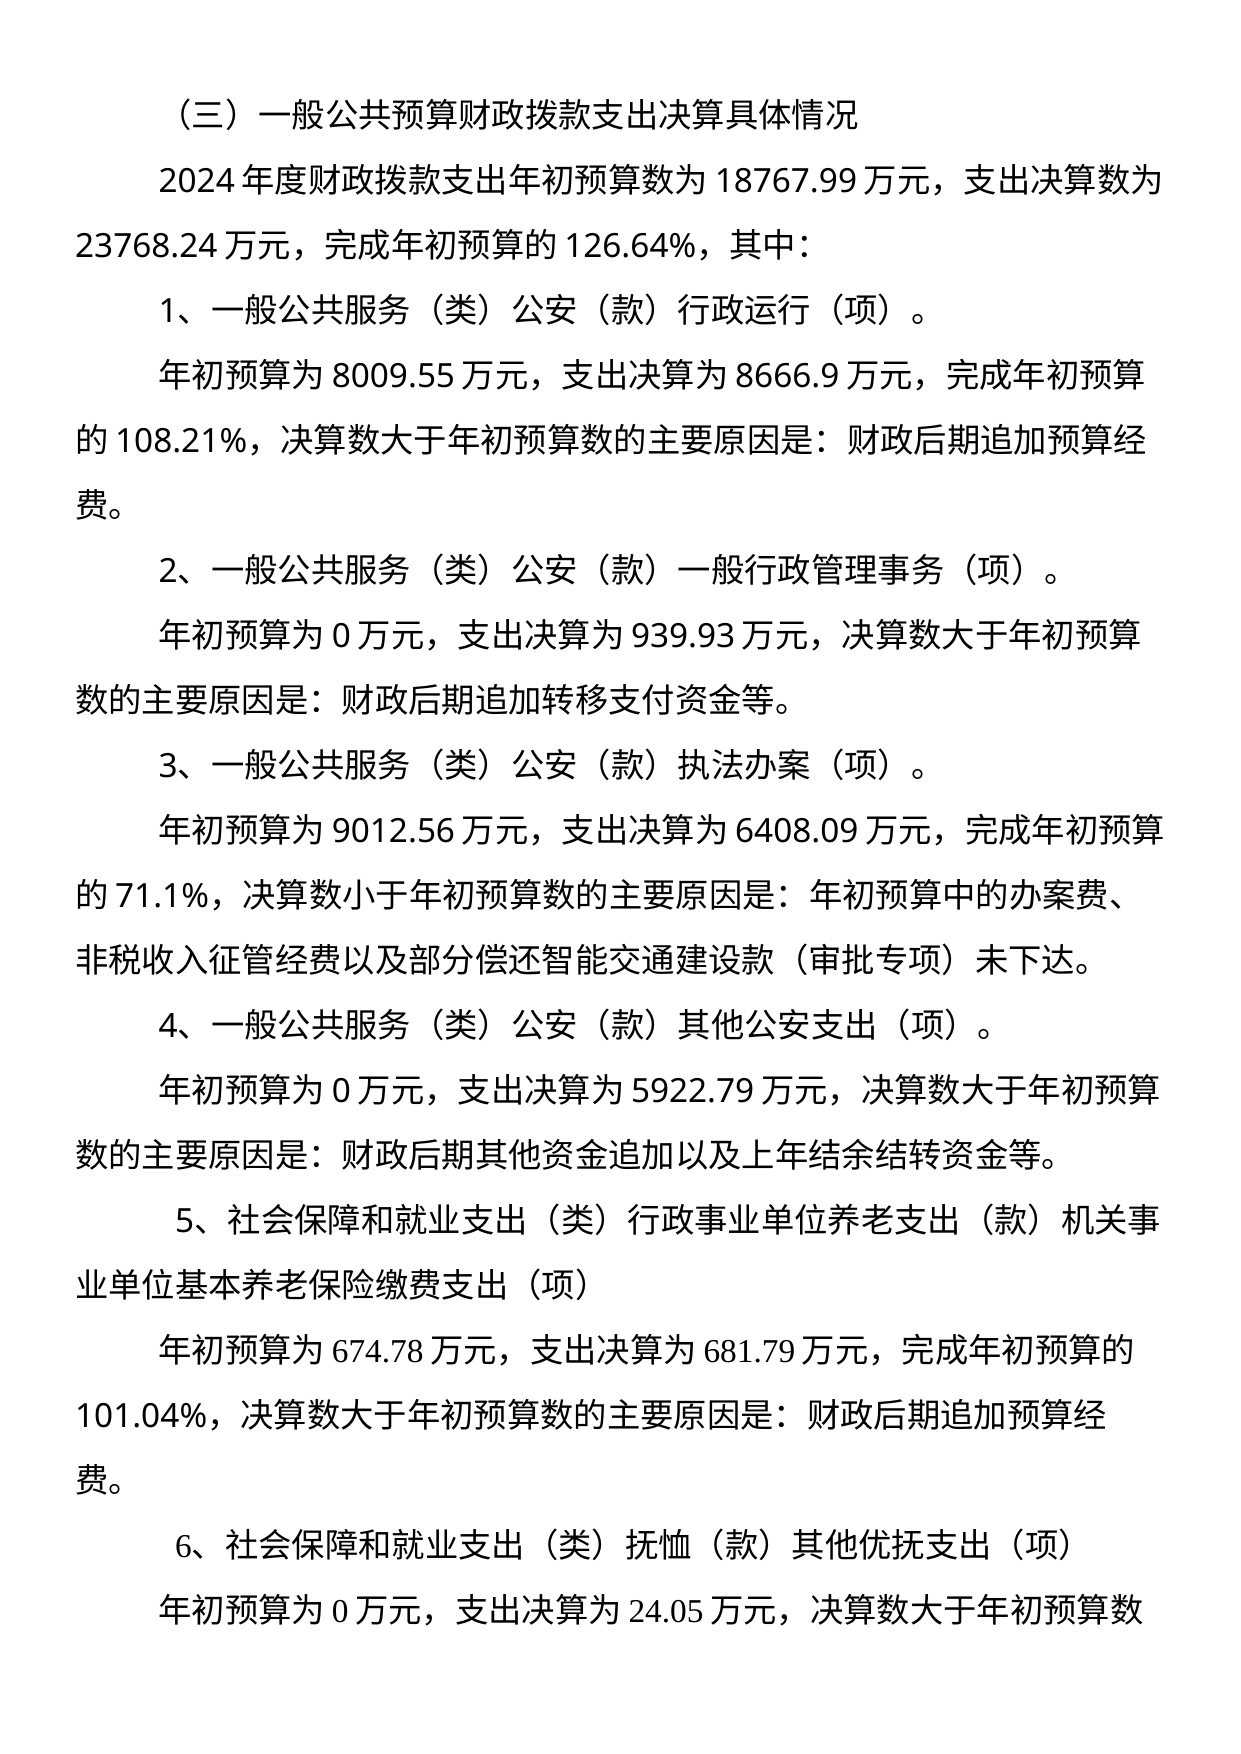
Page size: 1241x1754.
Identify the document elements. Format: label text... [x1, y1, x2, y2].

text 年初预算为9012.56万元，支出决算为6408.09万元，完成年初预算的71.1%，决算数小于年初预算数的主要原因是：年初预算中的办案费、非税收入征管经费以及部分偿还智能交通建设款（审批专项）未下达。 [75, 796, 1165, 991]
text 2024年度财政拨款支出年初预算数为18767.99万元，支出决算数为23768.24万元，完成年初预算的126.64%，其中： [75, 146, 1165, 276]
text 年初预算为8009.55万元，支出决算为8666.9万元，完成年初预算的108.21%，决算数大于年初预算数的主要原因是：财政后期追加预算经费。 [75, 341, 1165, 536]
text 年初预算为674.78万元，支出决算为681.79万元，完成年初预算的101.04%，决算数大于年初预算数的主要原因是：财政后期追加预算经费。 [75, 1316, 1165, 1511]
text 3、一般公共服务（类）公安（款）执法办案（项）。 [75, 731, 1165, 796]
text 1、一般公共服务（类）公安（款）行政运行（项）。 [75, 276, 1165, 341]
text 2、一般公共服务（类）公安（款）一般行政管理事务（项）。 [75, 536, 1165, 601]
text （三）一般公共预算财政拨款支出决算具体情况 [75, 81, 1165, 146]
text 4、一般公共服务（类）公安（款）其他公安支出（项）。 [75, 991, 1165, 1056]
list 5、社会保障和就业支出（类）行政事业单位养老支出（款）机关事业单位基本养老保险缴费支出（项） [75, 1186, 1165, 1316]
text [75, 1576, 1165, 1641]
text 年初预算为0万元，支出决算为939.93万元，决算数大于年初预算数的主要原因是：财政后期追加转移支付资金等。 [75, 601, 1165, 731]
text 年初预算为0万元，支出决算为5922.79万元，决算数大于年初预算数的主要原因是：财政后期其他资金追加以及上年结余结转资金等。 [75, 1056, 1165, 1186]
list 6、社会保障和就业支出（类）抚恤（款）其他优抚支出（项） [75, 1511, 1165, 1576]
